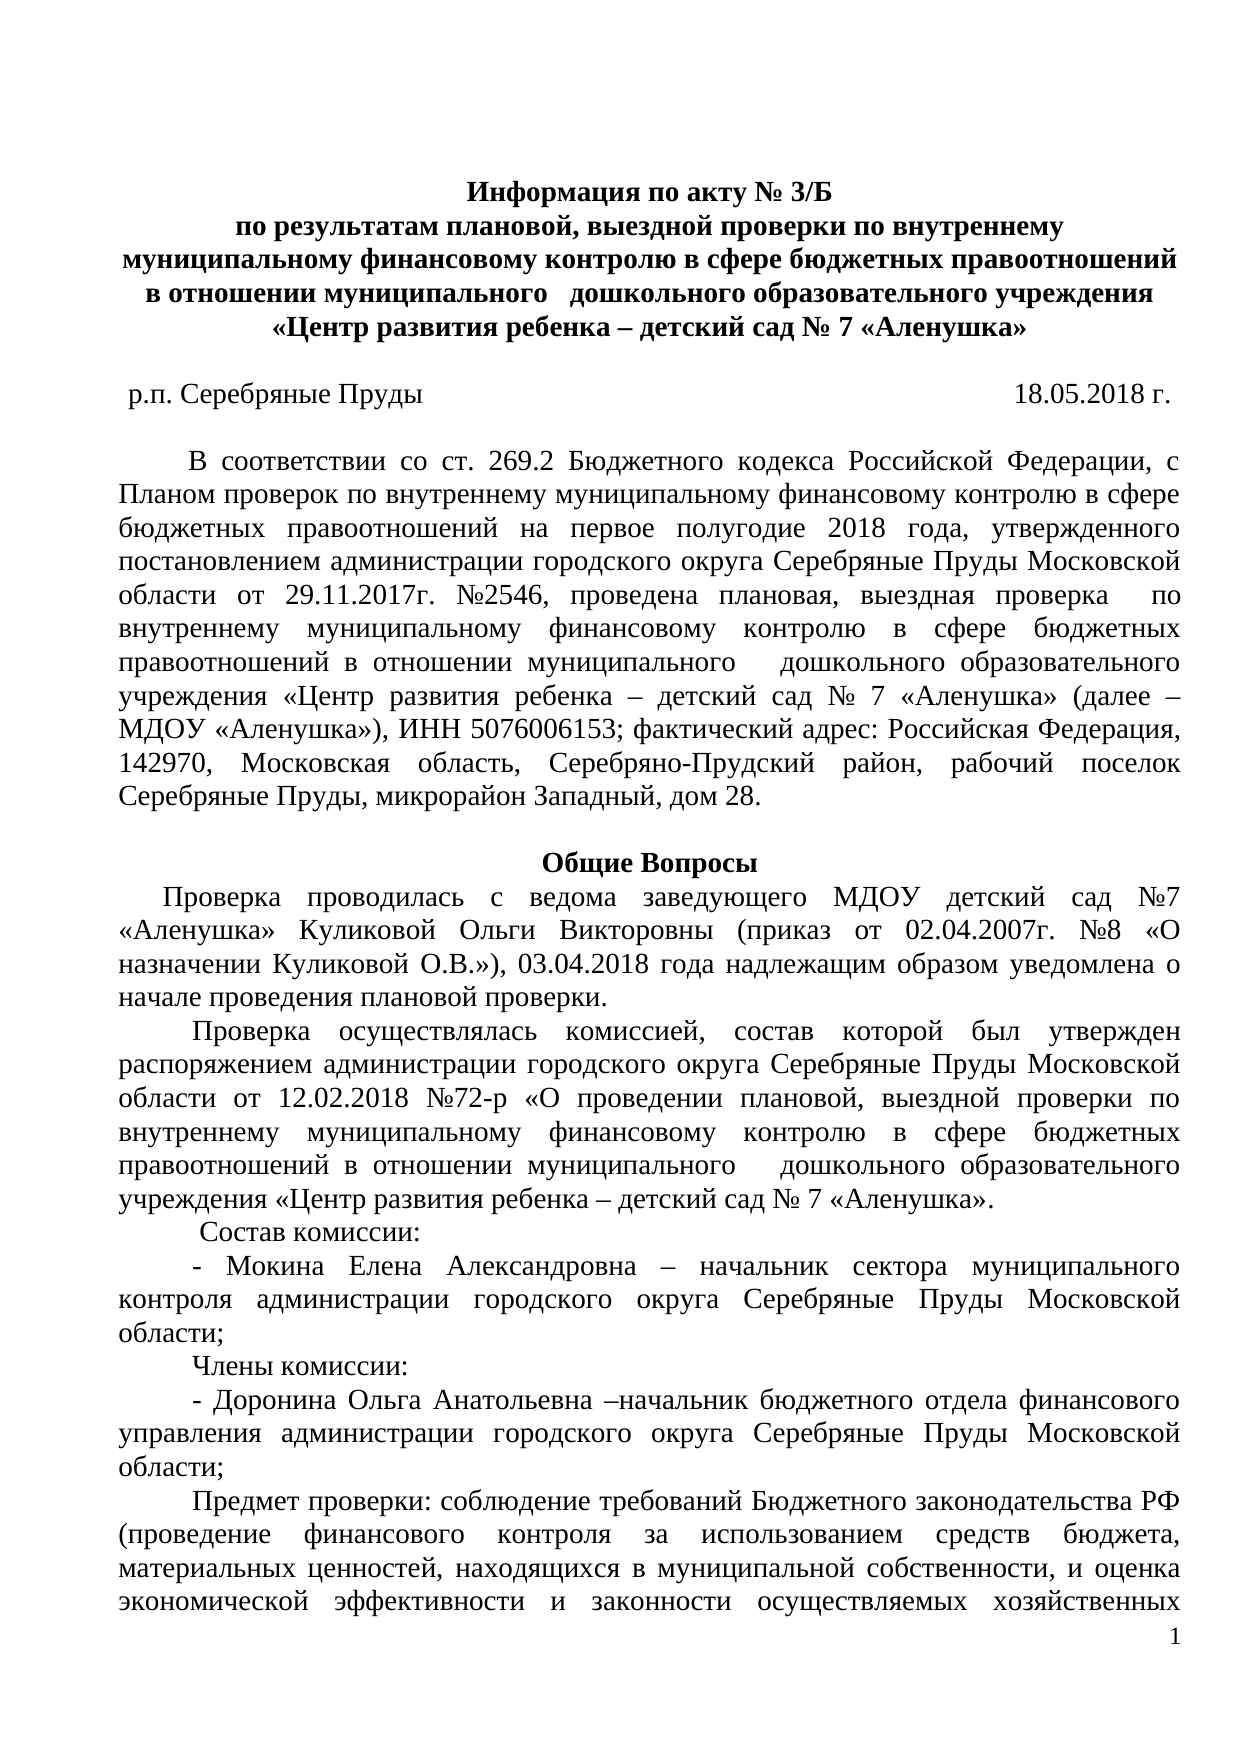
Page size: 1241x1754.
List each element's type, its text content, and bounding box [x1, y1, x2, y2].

text Общие Вопросы [118, 845, 1181, 879]
text В соответствии со ст. 269.2 Бюджетного кодекса Российской Федерации, с Планом проверок по внутреннему муниципальному финансовому контролю в сфере бюджетных правоотношений на первое полугодие 2018 года, утвержденного постановлением администрации городского округа Серебряные Пруды Московской области от 29.11.2017г. №2546, проведена плановая, выездная проверка по внутреннему муниципальному финансовому контролю в сфере бюджетных правоотношений в отношении муниципального дошкольного образовательного учреждения «Центр развития ребенка – детский сад № 7 «Аленушка» (далее – МДОУ «Аленушка»), ИНН 5076006153; фактический адрес: Российская Федерация, 142970, Московская область, Серебряно-Прудский район, рабочий поселок Серебряные Пруды, микрорайон Западный, дом 28. [118, 443, 1181, 812]
text р.п. Серебряные Пруды 18.05.2018 г. [118, 376, 1181, 409]
text Члены комиссии: [118, 1348, 1181, 1382]
text Проверка проводилась с ведома заведующего МДОУ детский сад №7 «Аленушка» Куликовой Ольги Викторовны (приказ от 02.04.2007г. №8 «О назначении Куликовой О.В.»), 03.04.2018 года надлежащим образом уведомлена о начале проведения плановой проверки. [118, 879, 1181, 1013]
text - Доронина Ольга Анатольевна –начальник бюджетного отдела финансового управления администрации городского округа Серебряные Пруды Московской области; [118, 1382, 1181, 1483]
text Информация по акту № 3/Б [118, 174, 1181, 208]
text Проверка осуществлялась комиссией, состав которой был утвержден распоряжением администрации городского округа Серебряные Пруды Московской области от 12.02.2018 №72-р «О проведении плановой, выездной проверки по внутреннему муниципальному финансовому контролю в сфере бюджетных правоотношений в отношении муниципального дошкольного образовательного учреждения «Центр развития ребенка – детский сад № 7 «Аленушка». [118, 1013, 1181, 1214]
text Состав комиссии: [118, 1214, 1181, 1248]
text по результатам плановой, выездной проверки по внутреннему муниципальному финансовому контролю в сфере бюджетных правоотношений в отношении муниципального дошкольного образовательного учреждения «Центр развития ребенка – детский сад № 7 «Аленушка» [118, 208, 1181, 342]
text - Мокина Елена Александровна – начальник сектора муниципального контроля администрации городского округа Серебряные Пруды Московской области; [118, 1248, 1181, 1348]
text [118, 1483, 1181, 1617]
